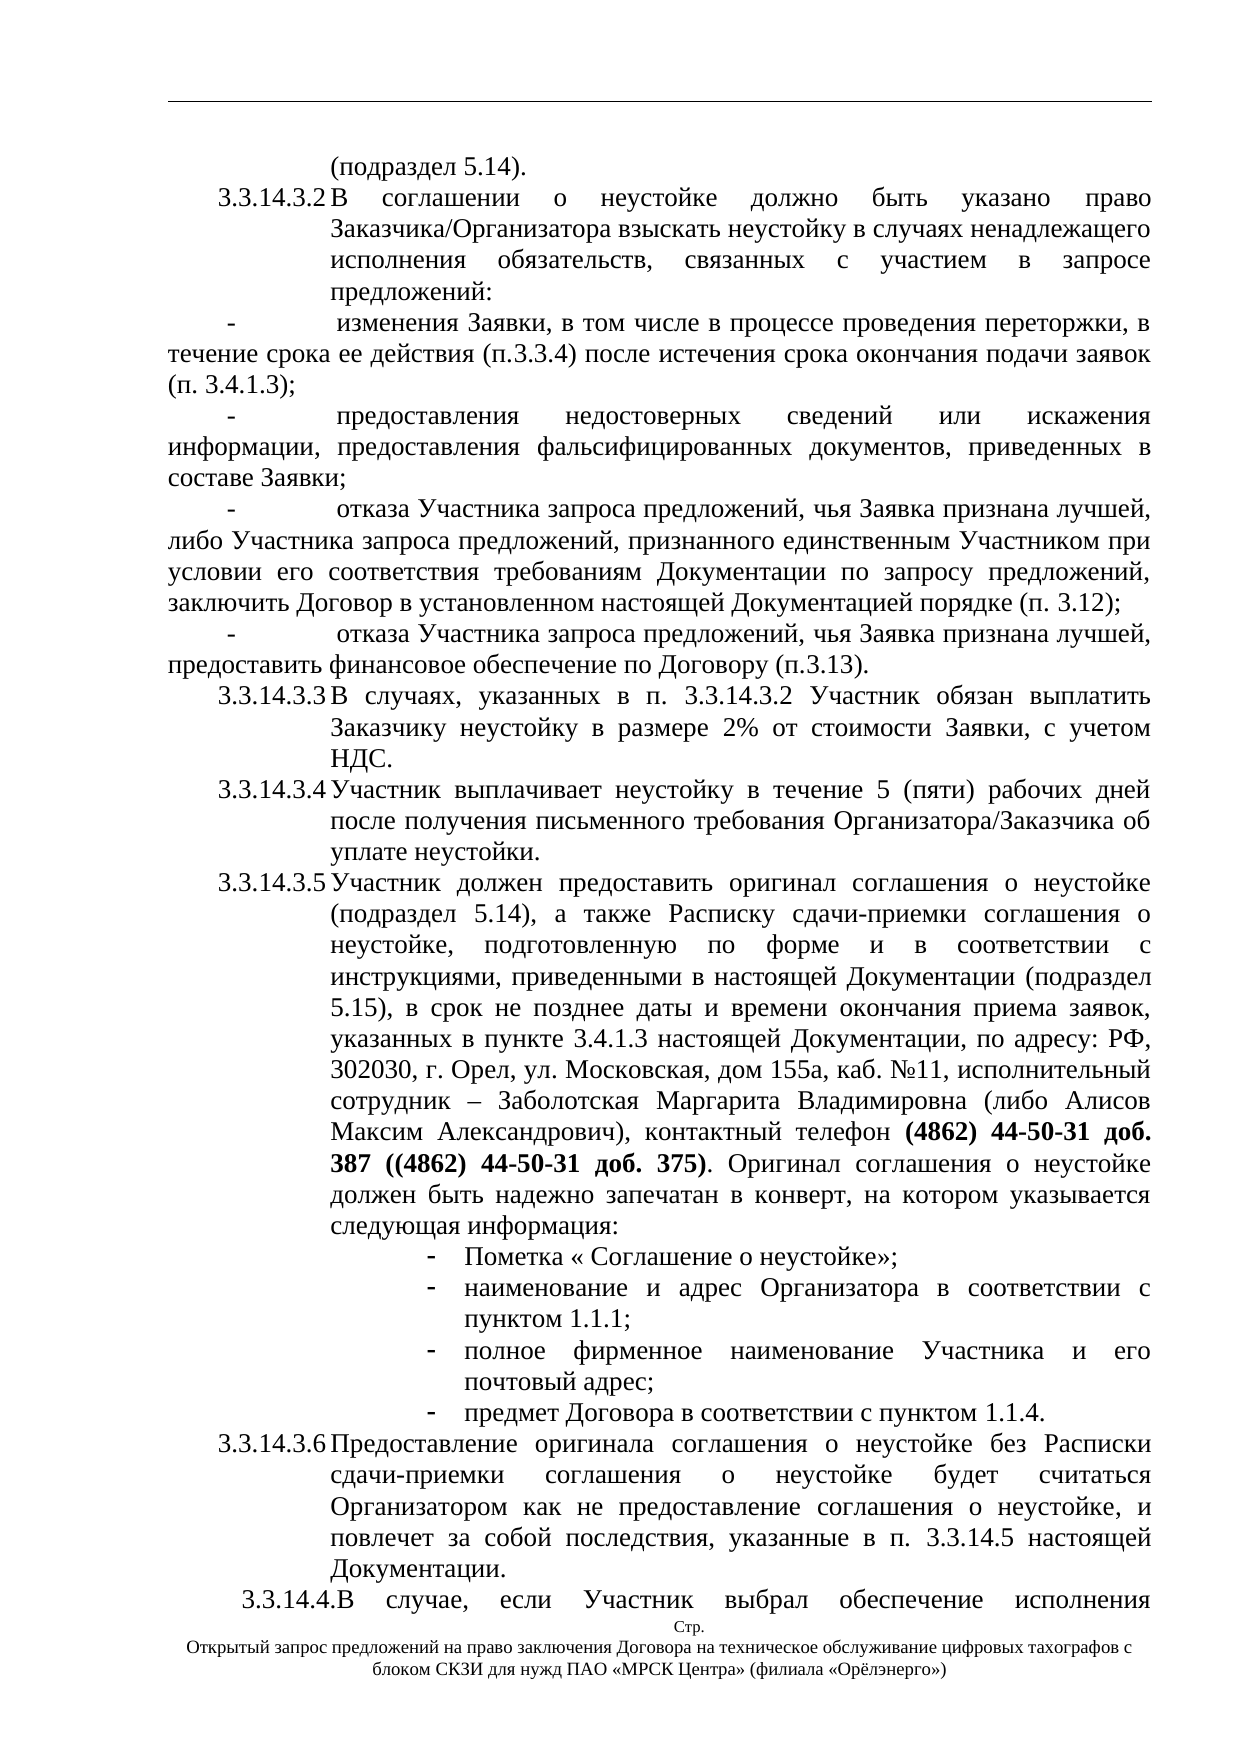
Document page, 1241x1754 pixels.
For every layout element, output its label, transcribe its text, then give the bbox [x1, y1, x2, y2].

list Участник должен предоставить оригинал соглашения о неустойке (подраздел 5.14), а также Расписку сдачи-приемки соглашения о неустойке, подготовленную по форме и в соответствии с инструкциями, приведенными в настоящей Документации (подраздел 5.15), в срок не позднее даты и времени окончания приема заявок, указанных в пункте 3.4.1.3 настоящей Документации, по адресу: РФ, 302030, г. Орел, ул. Московская, дом 155а, каб. №11, исполнительный сотрудник – Заболотская Маргарита Владимировна (либо Алисов Максим Александрович), контактный телефон (4862) 44-50-31 доб. 387 ((4862) 44-50-31 доб. 375). Оригинал соглашения о неустойке должен быть надежно запечатан в конверт, на котором указывается следующая информация: [218, 866, 1152, 1240]
list изменения Заявки, в том числе в процессе проведения переторжки, в течение срока ее действия (п.3.3.4) после истечения срока окончания подачи заявок (п. 3.4.1.3); [168, 306, 1152, 399]
list полное фирменное наименование Участника и его почтовый адрес; [427, 1334, 1152, 1396]
list Предоставление оригинала соглашения о неустойке без Расписки сдачи-приемки соглашения о неустойке будет считаться Организатором как не предоставление соглашения о неустойке, и повлечет за собой последствия, указанные в п. 3.3.14.5 настоящей Документации. [218, 1427, 1152, 1583]
list предмет Договора в соответствии с пунктом 1.1.4. [427, 1396, 1152, 1427]
list В соглашении о неустойке должно быть указано право Заказчика/Организатора взыскать неустойку в случаях ненадлежащего исполнения обязательств, связанных с участием в запросе предложений: [218, 181, 1152, 306]
list отказа Участника запроса предложений, чья Заявка признана лучшей, либо Участника запроса предложений, признанного единственным Участником при условии его соответствия требованиям Документации по запросу предложений, заключить Договор в установленном настоящей Документацией порядке (п. 3.12); [168, 493, 1152, 617]
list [168, 1583, 1152, 1614]
list В случаях, указанных в п. -3.3.14.3.2 Участник обязан выплатить Заказчику неустойку в размере 2% от стоимости Заявки, с учетом НДС. [218, 679, 1152, 773]
list предоставления недостоверных сведений или искажения информации, предоставления фальсифицированных документов, приведенных в составе Заявки; [168, 399, 1152, 493]
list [218, 150, 1152, 181]
list отказа Участника запроса предложений, чья Заявка признана лучшей, предоставить финансовое обеспечение по Договору (п.3.13). [168, 617, 1152, 679]
list Участник выплачивает неустойку в течение 5 (пяти) рабочих дней после получения письменного требования Организатора/Заказчика об уплате неустойки. [218, 773, 1152, 866]
list Пометка « Соглашение о неустойке»; [427, 1240, 1152, 1271]
list наименование и адрес Организатора в соответствии с пунктом 1.1.1; [427, 1271, 1152, 1334]
